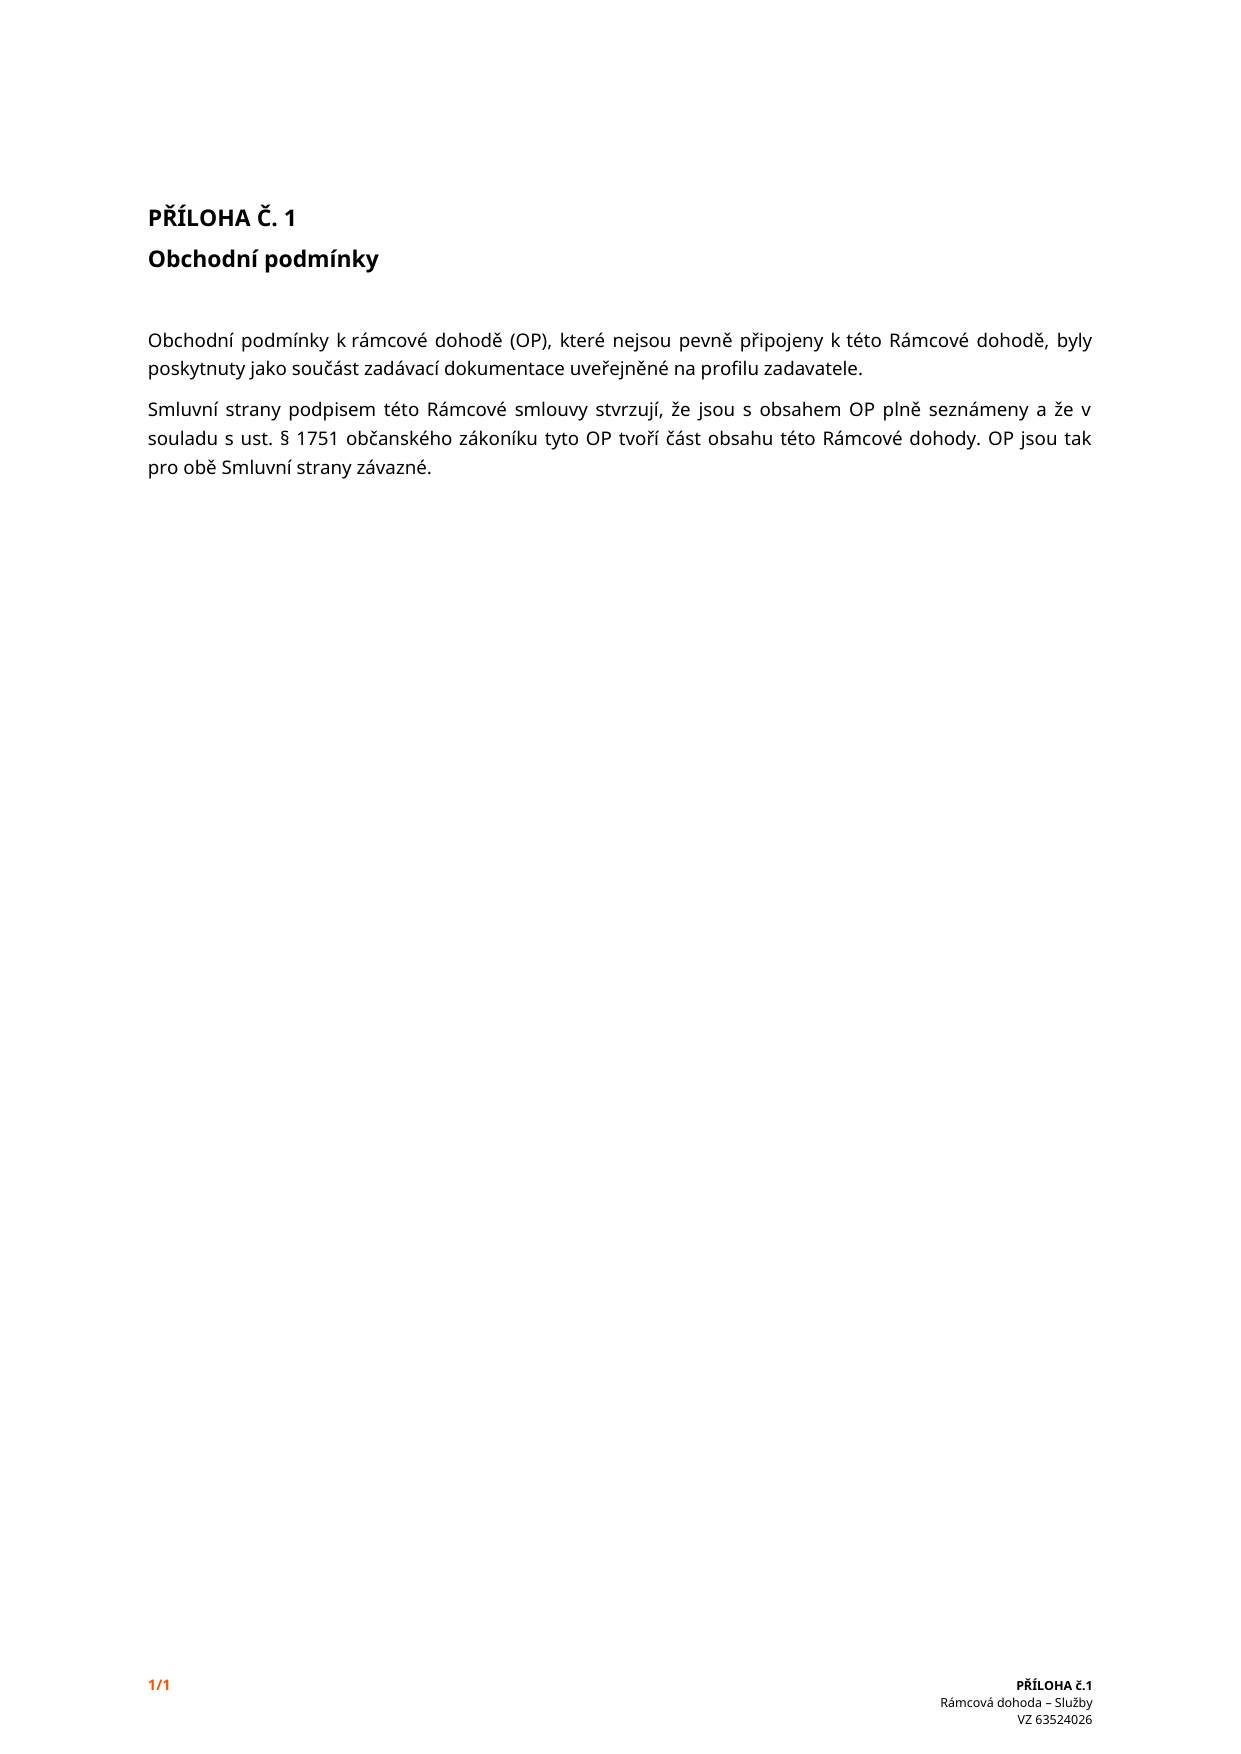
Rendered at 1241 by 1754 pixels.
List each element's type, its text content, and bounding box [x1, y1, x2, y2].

text Obchodní podmínky k rámcové dohodě (OP), které nejsou pevně připojeny k této Rámcové dohodě, byly poskytnuty jako součást zadávací dokumentace uveřejněné na profilu zadavatele. [148, 328, 1093, 381]
text Smluvní strany podpisem této Rámcové smlouvy stvrzují, že jsou s obsahem OP plně seznámeny a že v souladu s ust. § 1751 občanského zákoníku tyto OP tvoří část obsahu této Rámcové dohody. OP jsou tak pro obě Smluvní strany závazné. [148, 396, 1093, 480]
text Obchodní podmínky [148, 244, 1093, 273]
text Příloha č. 1 [148, 203, 1093, 232]
